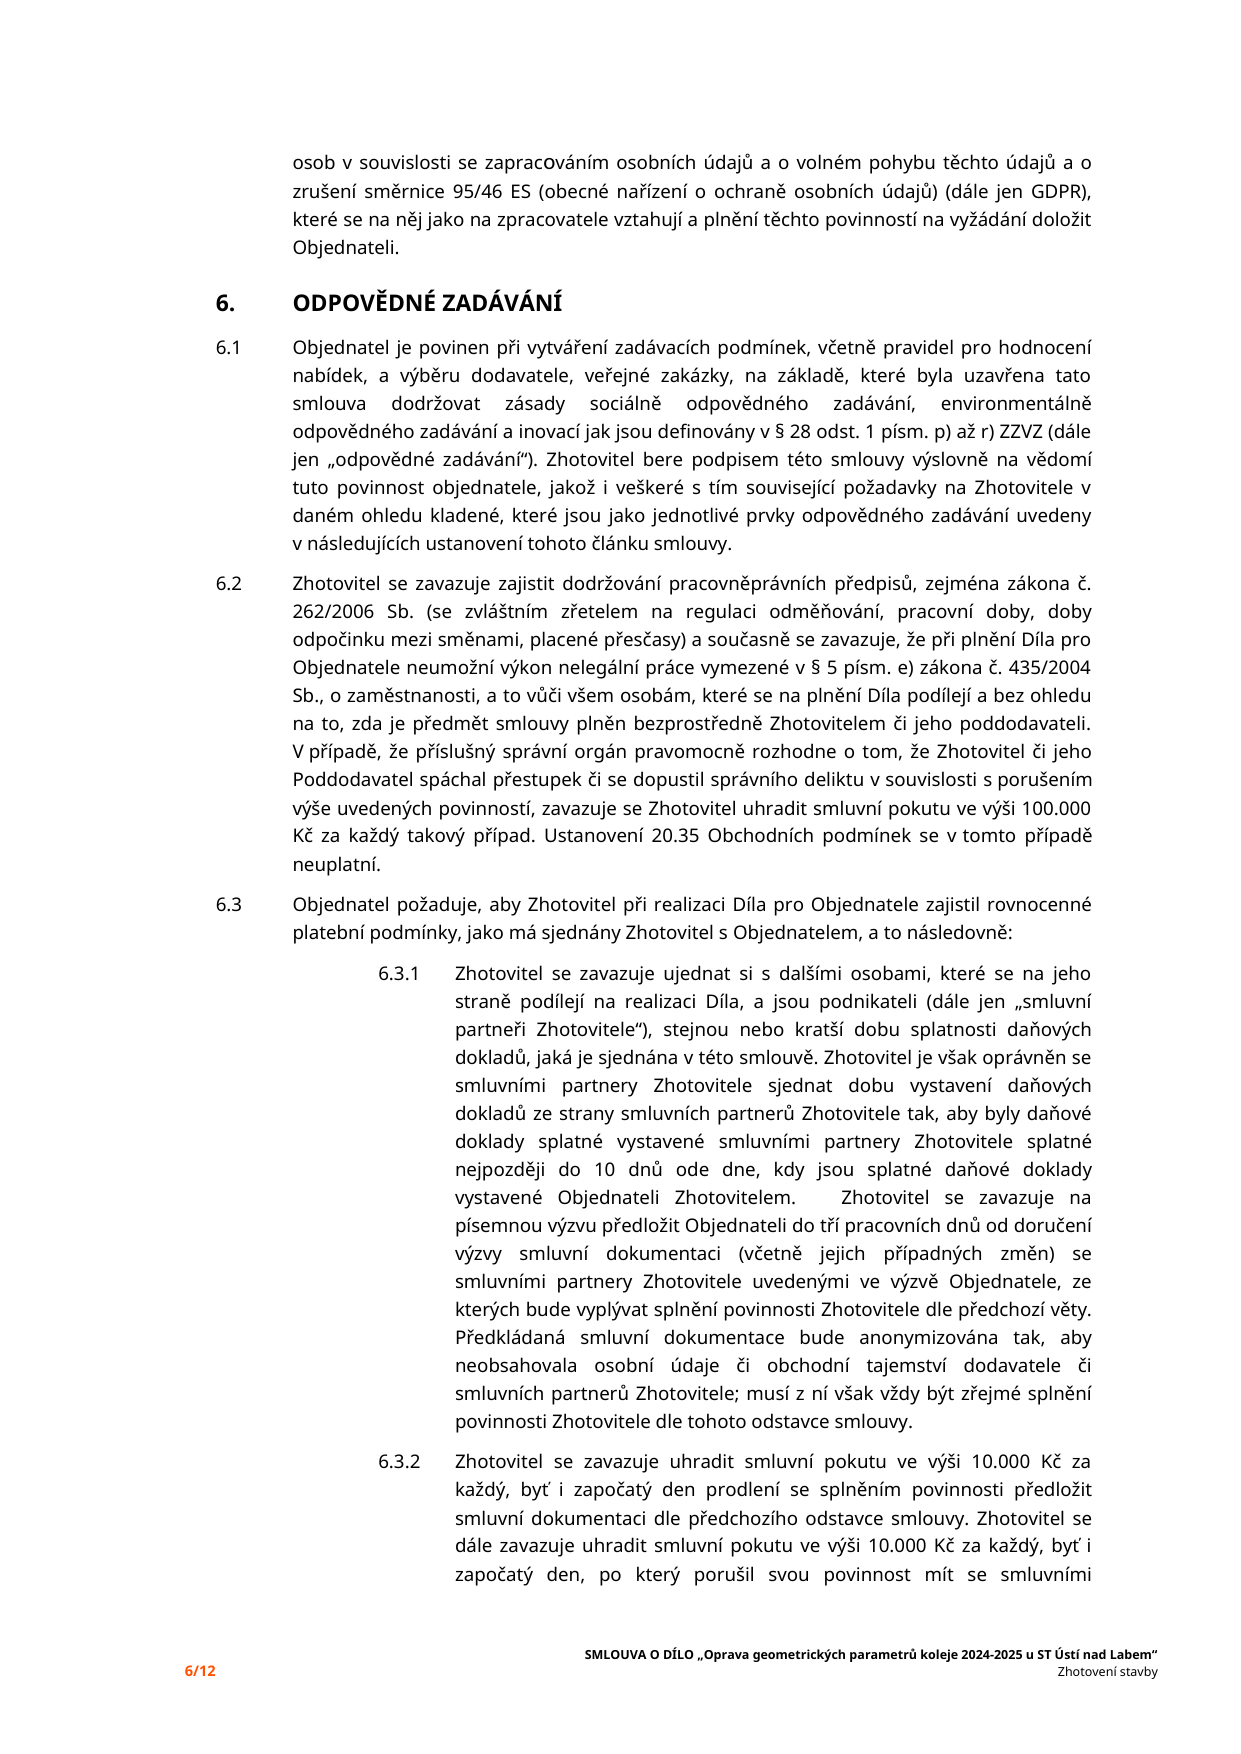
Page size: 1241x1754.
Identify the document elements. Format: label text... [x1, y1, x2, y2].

text Objednatel požaduje, aby Zhotovitel při realizaci Díla pro Objednatele zajistil rovnocenné platební podmínky, jako má sjednány Zhotovitel s Objednatelem, a to následovně: [216, 891, 1093, 945]
text ODPOVĚDNÉ ZADÁVÁNÍ [216, 287, 1093, 318]
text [378, 1449, 1093, 1586]
text Zhotovitel se zavazuje zajistit dodržování pracovněprávních předpisů, zejména zákona č. 262/2006 Sb. (se zvláštním zřetelem na regulaci odměňování, pracovní doby, doby odpočinku mezi směnami, placené přesčasy) a současně se zavazuje, že při plnění Díla pro Objednatele neumožní výkon nelegální práce vymezené v § 5 písm. e) zákona č. 435/2004 Sb., o zaměstnanosti, a to vůči všem osobám, které se na plnění Díla podílejí a bez ohledu na to, zda je předmět smlouvy plněn bezprostředně Zhotovitelem či jeho poddodavateli. V případě, že příslušný správní orgán pravomocně rozhodne o tom, že Zhotovitel či jeho Poddodavatel spáchal přestupek či se dopustil správního deliktu v souvislosti s porušením výše uvedených povinností, zavazuje se Zhotovitel uhradit smluvní pokutu ve výši 100.000 Kč za každý takový případ. Ustanovení 20.35 Obchodních podmínek se v tomto případě neuplatní. [216, 571, 1093, 876]
text Objednatel je povinen při vytváření zadávacích podmínek, včetně pravidel pro hodnocení nabídek, a výběru dodavatele, veřejné zakázky, na základě, které byla uzavřena tato smlouva dodržovat zásady sociálně odpovědného zadávání, environmentálně odpovědného zadávání a inovací jak jsou definovány v § 28 odst. 1 písm. p) až r) ZZVZ (dále jen „odpovědné zadávání“). Zhotovitel bere podpisem této smlouvy výslovně na vědomí tuto povinnost objednatele, jakož i veškeré s tím související požadavky na Zhotovitele v daném ohledu kladené, které jsou jako jednotlivé prvky odpovědného zadávání uvedeny v následujících ustanovení tohoto článku smlouvy. [216, 334, 1093, 556]
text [216, 147, 1093, 259]
text Zhotovitel se zavazuje ujednat si s dalšími osobami, které se na jeho straně podílejí na realizaci Díla, a jsou podnikateli (dále jen „smluvní partneři Zhotovitele“), stejnou nebo kratší dobu splatnosti daňových dokladů, jaká je sjednána v této smlouvě. Zhotovitel je však oprávněn se smluvními partnery Zhotovitele sjednat dobu vystavení daňových dokladů ze strany smluvních partnerů Zhotovitele tak, aby byly daňové doklady splatné vystavené smluvními partnery Zhotovitele splatné nejpozději do 10 dnů ode dne, kdy jsou splatné daňové doklady vystavené Objednateli Zhotovitelem. Zhotovitel se zavazuje na písemnou výzvu předložit Objednateli do tří pracovních dnů od doručení výzvy smluvní dokumentaci (včetně jejich případných změn) se smluvními partnery Zhotovitele uvedenými ve výzvě Objednatele, ze kterých bude vyplývat splnění povinnosti Zhotovitele dle předchozí věty. Předkládaná smluvní dokumentace bude anonymizována tak, aby neobsahovala osobní údaje či obchodní tajemství dodavatele či smluvních partnerů Zhotovitele; musí z ní však vždy být zřejmé splnění povinnosti Zhotovitele dle tohoto odstavce smlouvy. [378, 960, 1093, 1434]
